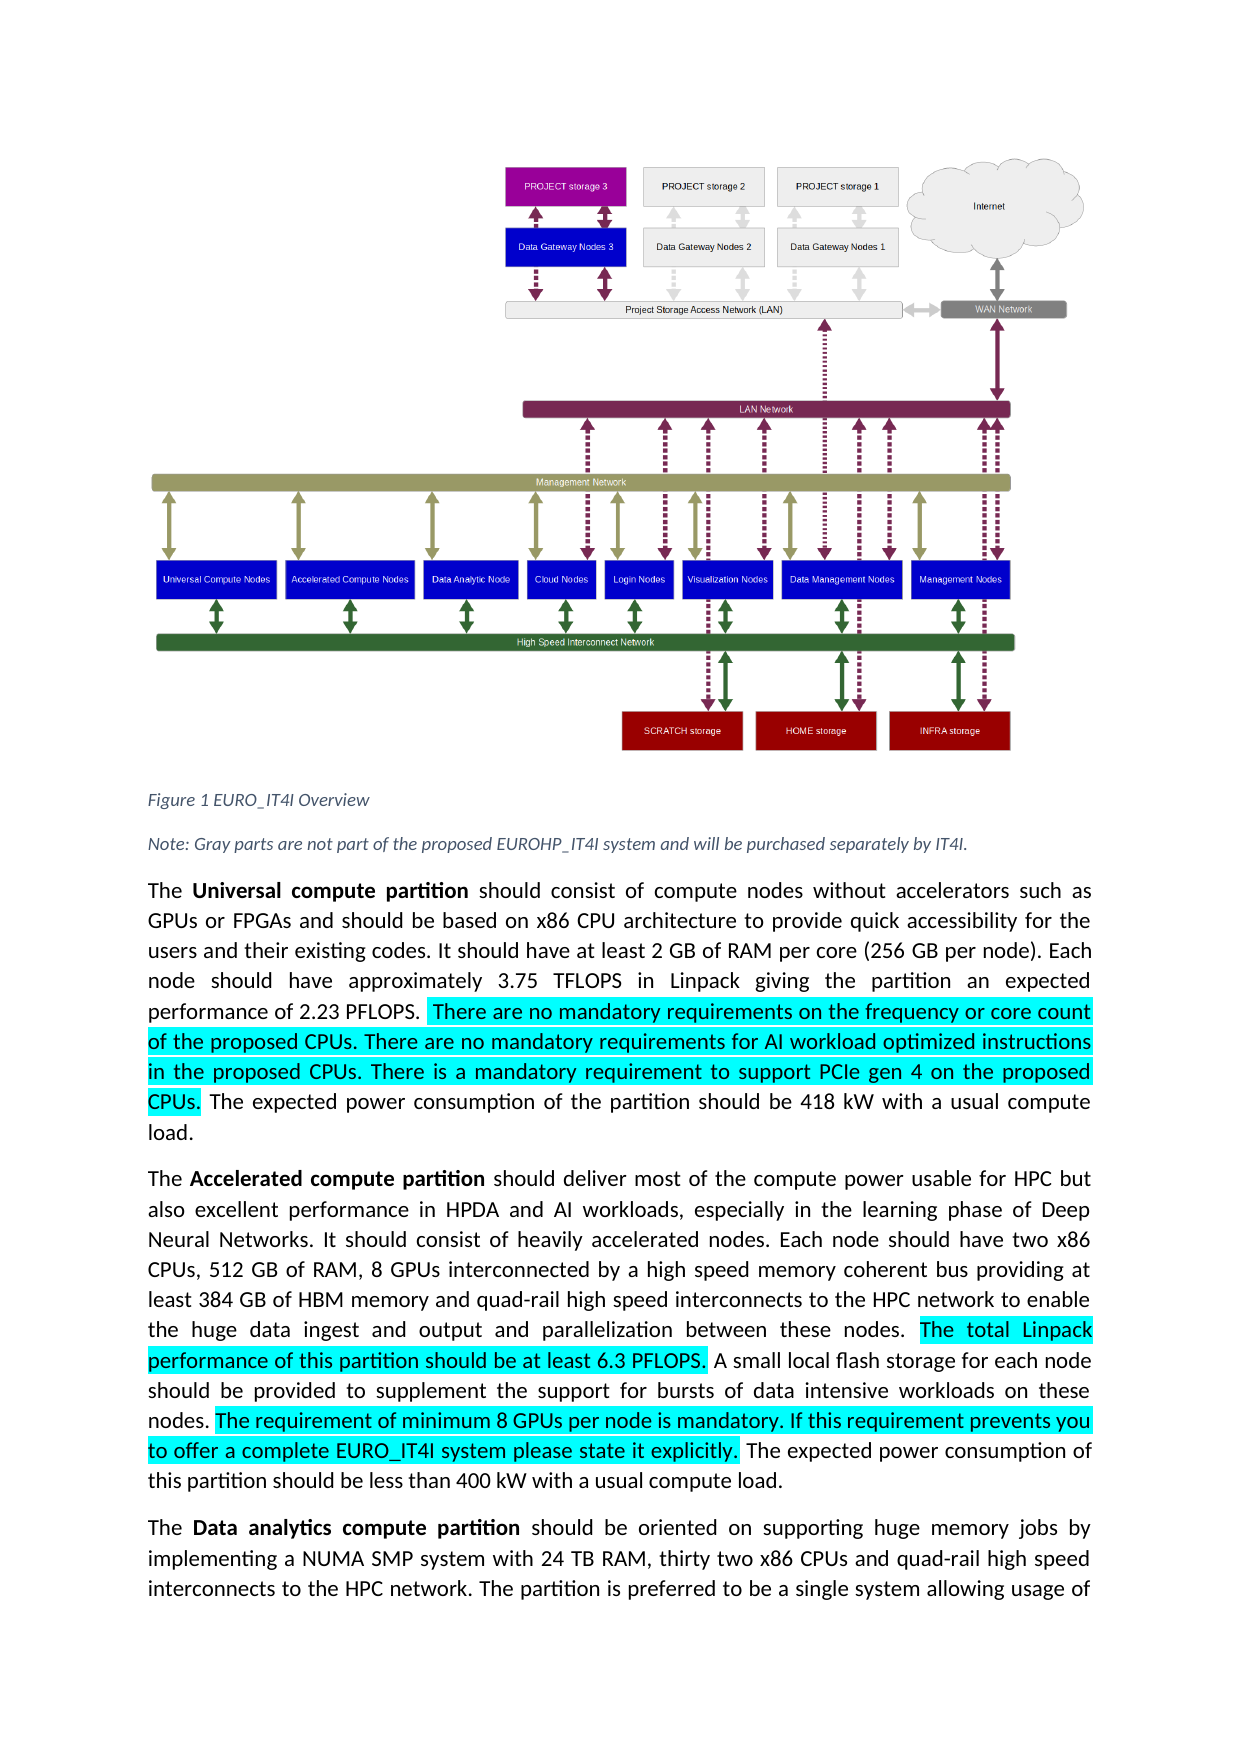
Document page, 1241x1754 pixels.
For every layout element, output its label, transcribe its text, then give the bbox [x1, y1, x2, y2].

text Note: Gray parts are not part of the proposed EUROHP_IT4I system and will be purchased separately by IT4I. [148, 832, 1093, 855]
text Figure 1 EURO_IT4I Overview [148, 788, 1093, 811]
picture [147, 147, 1093, 770]
text The Universal compute partition should consist of compute nodes without accelerators such as GPUs or FPGAs and should be based on x86 CPU architecture to provide quick accessibility for the users and their existing codes. It should have at least 2 GB of RAM per core (256 GB per node). Each node should have approximately 3.75 TFLOPS in Linpack giving the partition an expected performance of 2.23 PFLOPS. There are no mandatory requirements on the frequency or core count of the proposed CPUs. There are no mandatory requirements for AI workload optimized instructions in the proposed CPUs. There is a mandatory requirement to support PCIe gen 4 on the proposed CPUs. The expected power consumption of the partition should be 418 kW with a usual compute load. [148, 876, 1093, 1027]
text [148, 1513, 1093, 1602]
text The Accelerated compute partition should deliver most of the compute power usable for HPC but also excellent performance in HPDA and AI workloads, especially in the learning phase of Deep Neural Networks. It should consist of heavily accelerated nodes. Each node should have two x86 CPUs, 512 GB of RAM, 8 GPUs interconnected by a high speed memory coherent bus providing at least 384 GB of HBM memory and quad-rail high speed interconnects to the HPC network to enable the huge data ingest and output and parallelization between these nodes. The total Linpack performance of this partition should be at least 6.3 PFLOPS. A small local flash storage for each node should be provided to supplement the support for bursts of data intensive workloads on these nodes. The requirement of minimum 8 GPUs per node is mandatory. If this requirement prevents you to offer a complete EURO_IT4I system please state it explicitly. The expected power consumption of this partition should be less than 400 kW with a usual compute load. [148, 1164, 1093, 1495]
text The Universal compute partition should consist of compute nodes without accelerators such as GPUs or FPGAs and should be based on x86 CPU architecture to provide quick accessibility for the users and their existing codes. It should have at least 2 GB of RAM per core (256 GB per node). Each node should have approximately 3.75 TFLOPS in Linpack giving the partition an expected performance of 2.23 PFLOPS. There are no mandatory requirements on the frequency or core count of the proposed CPUs. There are no mandatory requirements for AI workload optimized instructions in the proposed CPUs. There is a mandatory requirement to support PCIe gen 4 on the proposed CPUs. The expected power consumption of the partition should be 418 kW with a usual compute load. [148, 1085, 1093, 1146]
